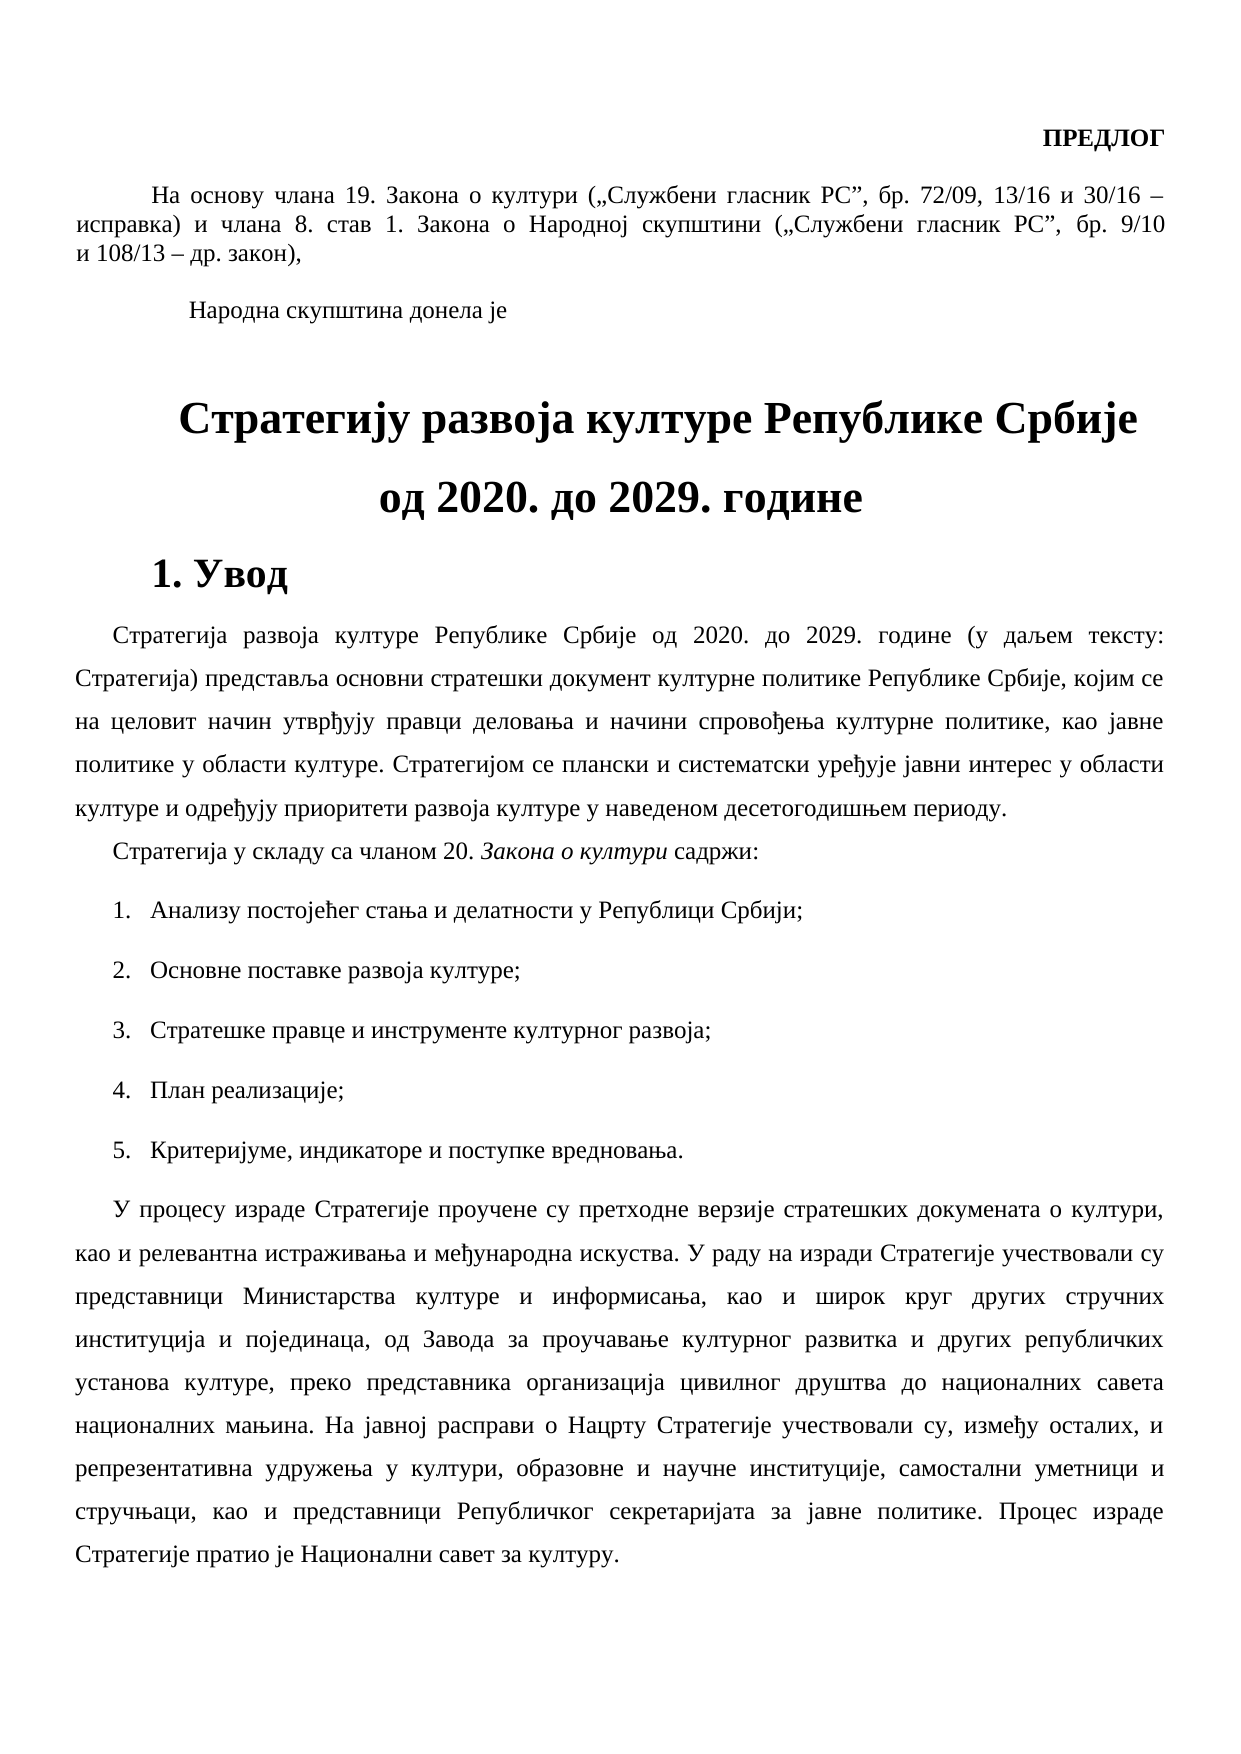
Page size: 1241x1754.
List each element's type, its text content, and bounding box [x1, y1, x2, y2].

list Анализу постојећег стања и делатности у Републици Србији; [112, 896, 1165, 924]
text Стратегија у складу са чланом 20. Закона о култури садржи: [75, 836, 1165, 864]
text Стратегија развоја културе Републике Србије од 2020. до 2029. године (у даљем тексту: Стратегија) представља основни стратешки документ културне политике Републике Србије, којим се на целовит начин утврђују правци деловања и начини спровођења културне политике, као јавне политике у области културе. Стратегијом се плански и систематски уређује јавни интерес у области културе и одређују приоритети развоја културе у наведеном десетогодишњем периоду. [75, 620, 1165, 821]
list План реализације; [112, 1075, 1165, 1104]
text ПРЕДЛОГ [75, 123, 1165, 151]
text 1. Увод [76, 548, 1165, 596]
text Народна скупштина донела је [76, 295, 1165, 324]
text Стратегију развоја културе Републике Србије од 2020. до 2029. године [76, 390, 1165, 522]
list Основне поставке развоја културе; [112, 955, 1165, 984]
list Стратешке правце и инструменте културног развоја; [112, 1015, 1165, 1044]
text У процесу израде Стратегије проучене су претходне верзије стратешких докумената о култури, као и релевантна истраживања и међународна искуства. У раду на изради Стратегије учествовали су представници Министарства културе и информисања, као и широк круг других стручних институција и појединаца, од Завода за проучавање културног развитка и других републичких установа културе, преко представника организација цивилног друштва до националних савета националних мањина. На јавној расправи о Нацрту Стратегије учествовали су, између осталих, и репрезентативна удружења у култури, образовне и научне институције, самостални уметници и стручњаци, као и представници Републичког секретаријата за јавне политике. Процес израде Стратегије пратио је Национални савет за културу. [75, 1194, 1165, 1568]
text На основу члана 19. Закона о култури („Службени гласник РС”, бр. 72/09, 13/16 и 30/16 – исправка) и члана 8. став 1. Закона о Народној скупштини („Службени гласник РС”, бр. 9/10 и 108/13 ‒ др. закон), [76, 180, 1165, 266]
list Критеријуме, индикаторе и поступке вредновања. [112, 1135, 1165, 1163]
